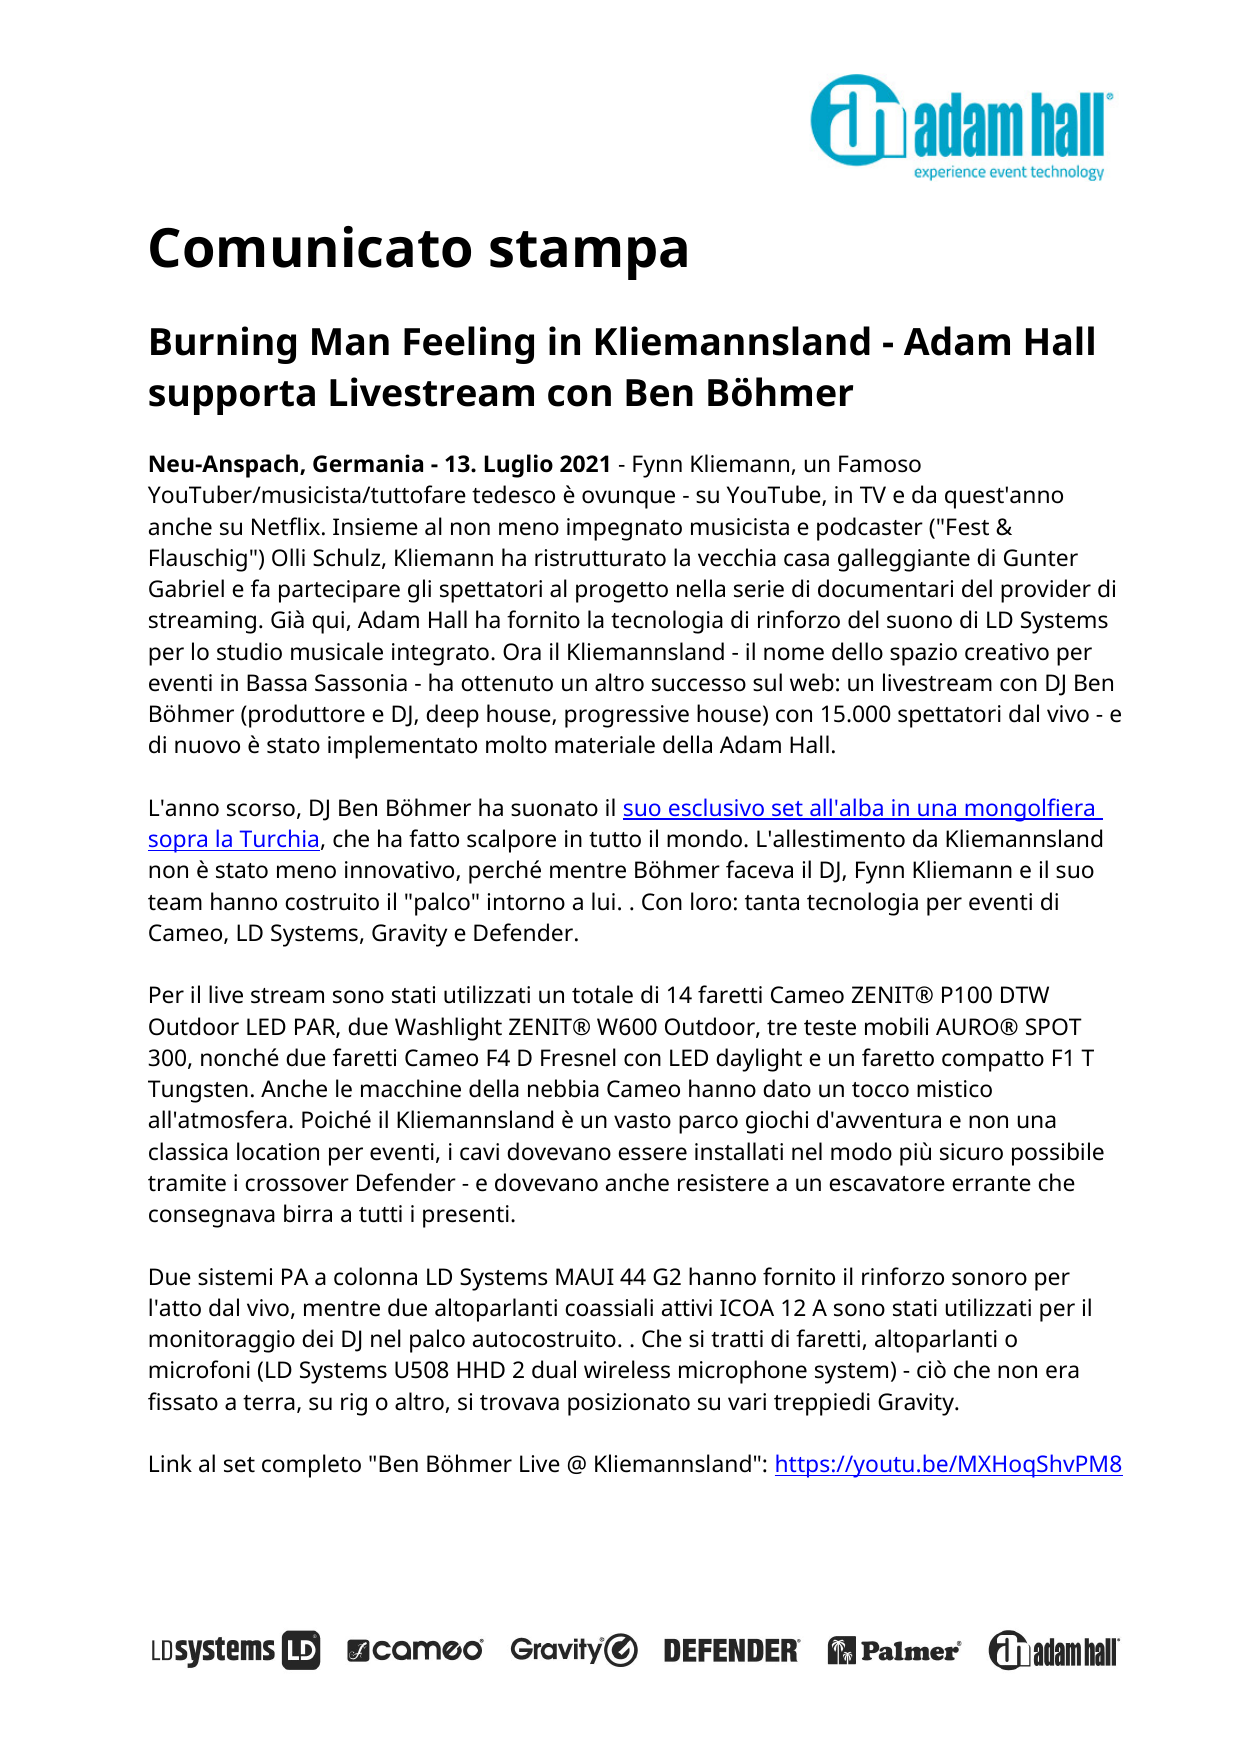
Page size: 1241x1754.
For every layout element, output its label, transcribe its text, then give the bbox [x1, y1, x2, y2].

picture [147, 1620, 1123, 1681]
text Per il live stream sono stati utilizzati un totale di 14 faretti Cameo ZENIT® P100 DTW Outdoor LED PAR, due Washlight ZENIT® W600 Outdoor, tre teste mobili AURO® SPOT 300, nonché due faretti Cameo F4 D Fresnel con LED daylight e un faretto compatto F1 T Tungsten. Anche le macchine della nebbia Cameo hanno dato un tocco mistico all'atmosfera. Poiché il Kliemannsland è un vasto parco giochi d'avventura e non una classica location per eventi, i cavi dovevano essere installati nel modo più sicuro possibile tramite i crossover Defender - e dovevano anche resistere a un escavatore errante che consegnava birra a tutti i presenti. [148, 979, 1123, 1229]
text Burning Man Feeling in Kliemannsland - Adam Hall supporta Livestream con Ben Böhmer [148, 315, 1123, 417]
picture [801, 73, 1123, 182]
text Link al set completo "Ben Böhmer Live @ Kliemannsland": https://youtu.be/MXHoqShvPM8 [148, 1448, 1123, 1479]
text Comunicato stampa [148, 210, 1123, 284]
text L'anno scorso, DJ Ben Böhmer ha suonato il suo esclusivo set all'alba in una mongolfiera sopra la Turchia, che ha fatto scalpore in tutto il mondo. L'allestimento da Kliemannsland non è stato meno innovativo, perché mentre Böhmer faceva il DJ, Fynn Kliemann e il suo team hanno costruito il "palco" intorno a lui. . Con loro: tanta tecnologia per eventi di Cameo, LD Systems, Gravity e Defender. [148, 792, 1123, 948]
text Neu-Anspach, Germania - 13. Luglio 2021 - Fynn Kliemann, un Famoso YouTuber/musicista/tuttofare tedesco è ovunque - su YouTube, in TV e da quest'anno anche su Netflix. Insieme al non meno impegnato musicista e podcaster ("Fest & Flauschig") Olli Schulz, Kliemann ha ristrutturato la vecchia casa galleggiante di Gunter Gabriel e fa partecipare gli spettatori al progetto nella serie di documentari del provider di streaming. Già qui, Adam Hall ha fornito la tecnologia di rinforzo del suono di LD Systems per lo studio musicale integrato. Ora il Kliemannsland - il nome dello spazio creativo per eventi in Bassa Sassonia - ha ottenuto un altro successo sul web: un livestream con DJ Ben Böhmer (produttore e DJ, deep house, progressive house) con 15.000 spettatori dal vivo - e di nuovo è stato implementato molto materiale della Adam Hall. [148, 448, 1123, 761]
text Due sistemi PA a colonna LD Systems MAUI 44 G2 hanno fornito il rinforzo sonoro per l'atto dal vivo, mentre due altoparlanti coassiali attivi ICOA 12 A sono stati utilizzati per il monitoraggio dei DJ nel palco autocostruito. . Che si tratti di faretti, altoparlanti o microfoni (LD Systems U508 HHD 2 dual wireless microphone system) - ciò che non era fissato a terra, su rig o altro, si trovava posizionato su vari treppiedi Gravity. [148, 1261, 1123, 1417]
